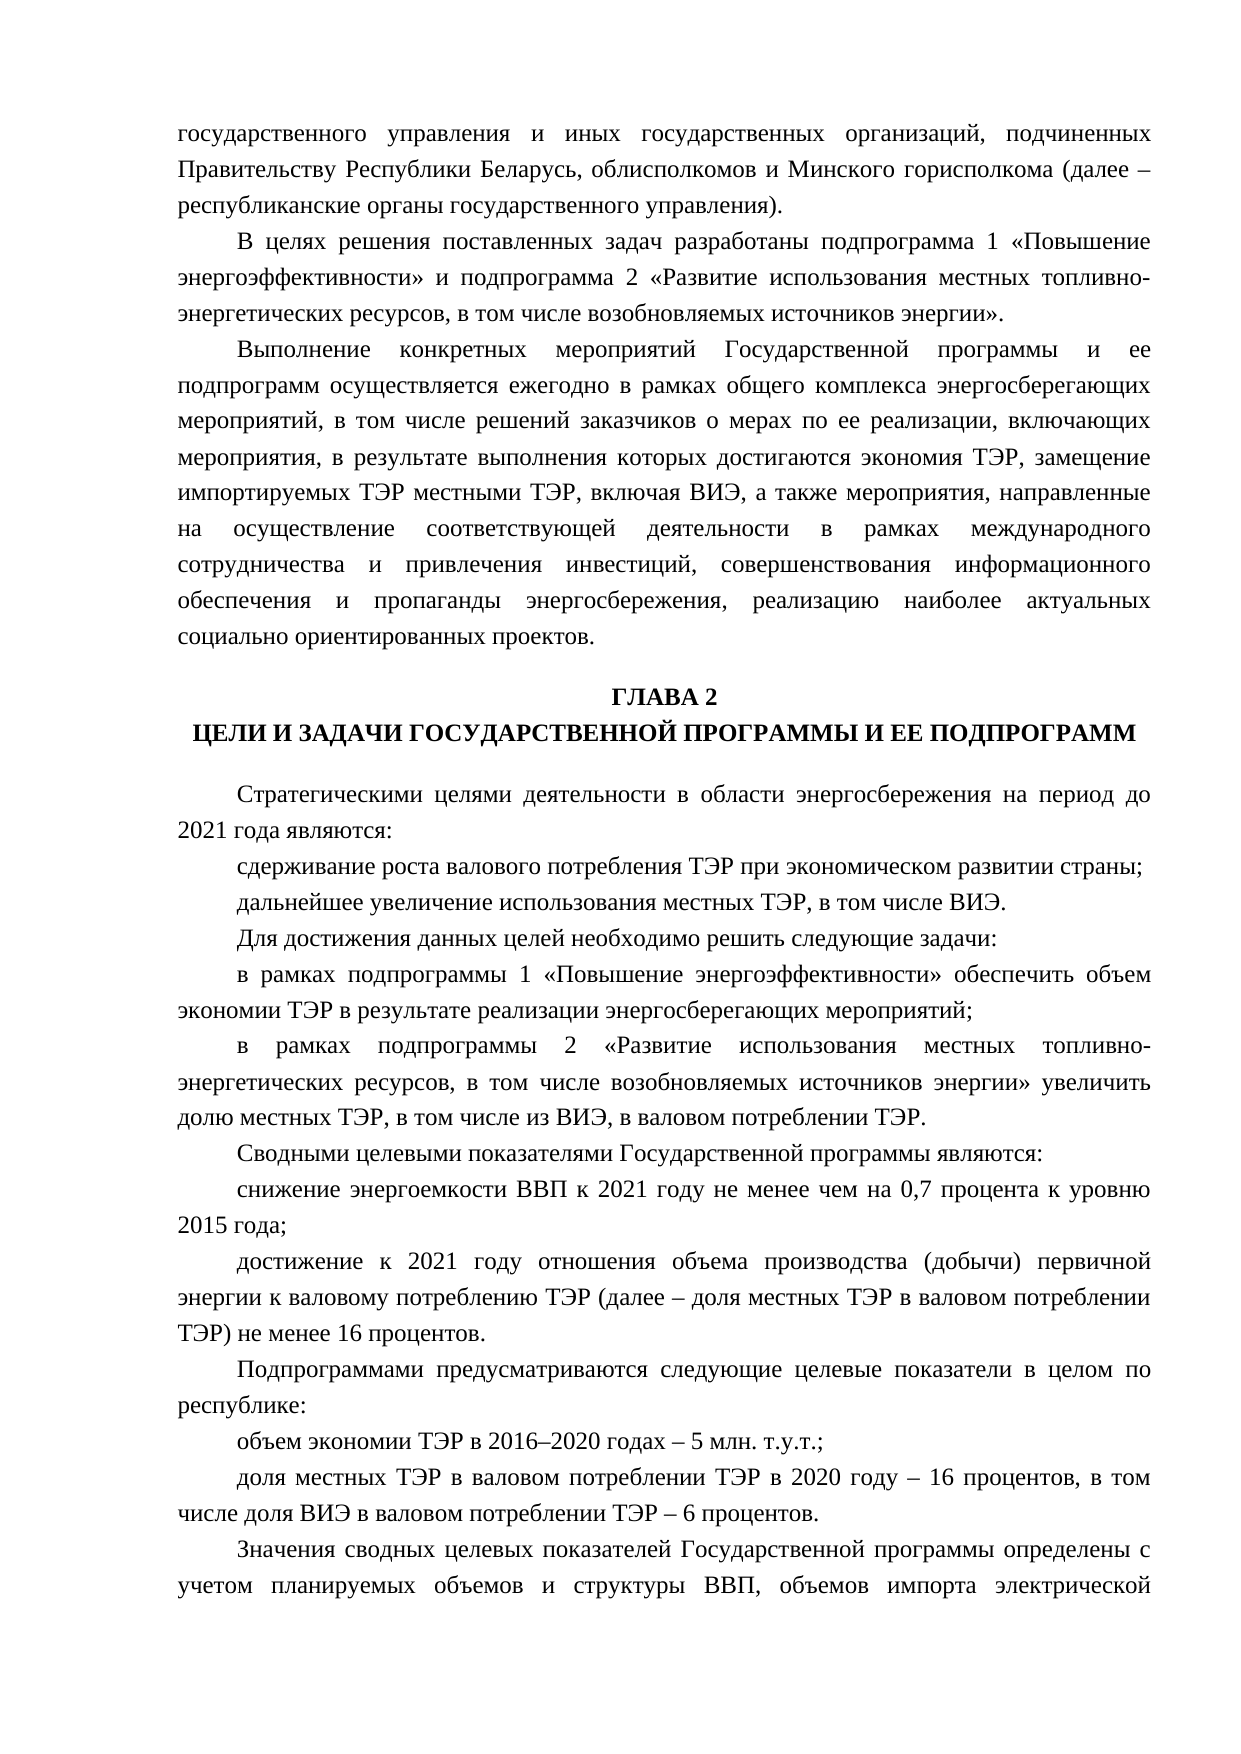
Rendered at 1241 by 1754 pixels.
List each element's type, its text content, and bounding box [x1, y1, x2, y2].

text доля местных ТЭР в валовом потреблении ТЭР в 2020 году – 16 процентов, в том числе доля ВИЭ в валовом потреблении ТЭР – 6 процентов. [177, 1462, 1152, 1527]
text Стратегическими целями деятельности в области энергосбережения на период до 2021 года являются: [177, 779, 1152, 844]
text Для достижения данных целей необходимо решить следующие задачи: [177, 923, 1152, 952]
text снижение энергоемкости ВВП к 2021 году не менее чем на 0,7 процента к уровню 2015 года; [177, 1174, 1152, 1239]
text Выполнение конкретных мероприятий Государственной программы и ее подпрограмм осуществляется ежегодно в рамках общего комплекса энергосберегающих мероприятий, в том числе решений заказчиков о мерах по ее реализации, включающих мероприятия, в результате выполнения которых достигаются экономия ТЭР, замещение импортируемых ТЭР местными ТЭР, включая ВИЭ, а также мероприятия, направленные на осуществление соответствующей деятельности в рамках международного сотрудничества и привлечения инвестиций, совершенствования информационного обеспечения и пропаганды энергосбережения, реализацию наиболее актуальных социально ориентированных проектов. [177, 334, 1152, 650]
text ГЛАВА 2 ЦЕЛИ И ЗАДАЧИ ГОСУДАРСТВЕННОЙ ПРОГРАММЫ И ЕЕ ПОДПРОГРАММ [177, 682, 1152, 747]
text дальнейшее увеличение использования местных ТЭР, в том числе ВИЭ. [177, 887, 1152, 916]
text в рамках подпрограммы 2 «Развитие использования местных топливно-энергетических ресурсов, в том числе возобновляемых источников энергии» увеличить долю местных ТЭР, в том числе из ВИЭ, в валовом потреблении ТЭР. [177, 1031, 1152, 1131]
text в рамках подпрограммы 1 «Повышение энергоэффективности» обеспечить объем экономии ТЭР в результате реализации энергосберегающих мероприятий; [177, 959, 1152, 1023]
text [177, 1534, 1152, 1598]
text объем экономии ТЭР в 2016–2020 годах – 5 млн. т.у.т.; [177, 1426, 1152, 1455]
text Подпрограммами предусматриваются следующие целевые показатели в целом по республике: [177, 1354, 1152, 1419]
text Сводными целевыми показателями Государственной программы являются: [177, 1138, 1152, 1167]
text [177, 118, 1152, 219]
text сдерживание роста валового потребления ТЭР при экономическом развитии страны; [177, 851, 1152, 880]
text В целях решения поставленных задач разработаны подпрограмма 1 «Повышение энергоэффективности» и подпрограмма 2 «Развитие использования местных топливно-энергетических ресурсов, в том числе возобновляемых источников энергии». [177, 226, 1152, 327]
text достижение к 2021 году отношения объема производства (добычи) первичной энергии к валовому потреблению ТЭР (далее – доля местных ТЭР в валовом потреблении ТЭР) не менее 16 процентов. [177, 1246, 1152, 1347]
